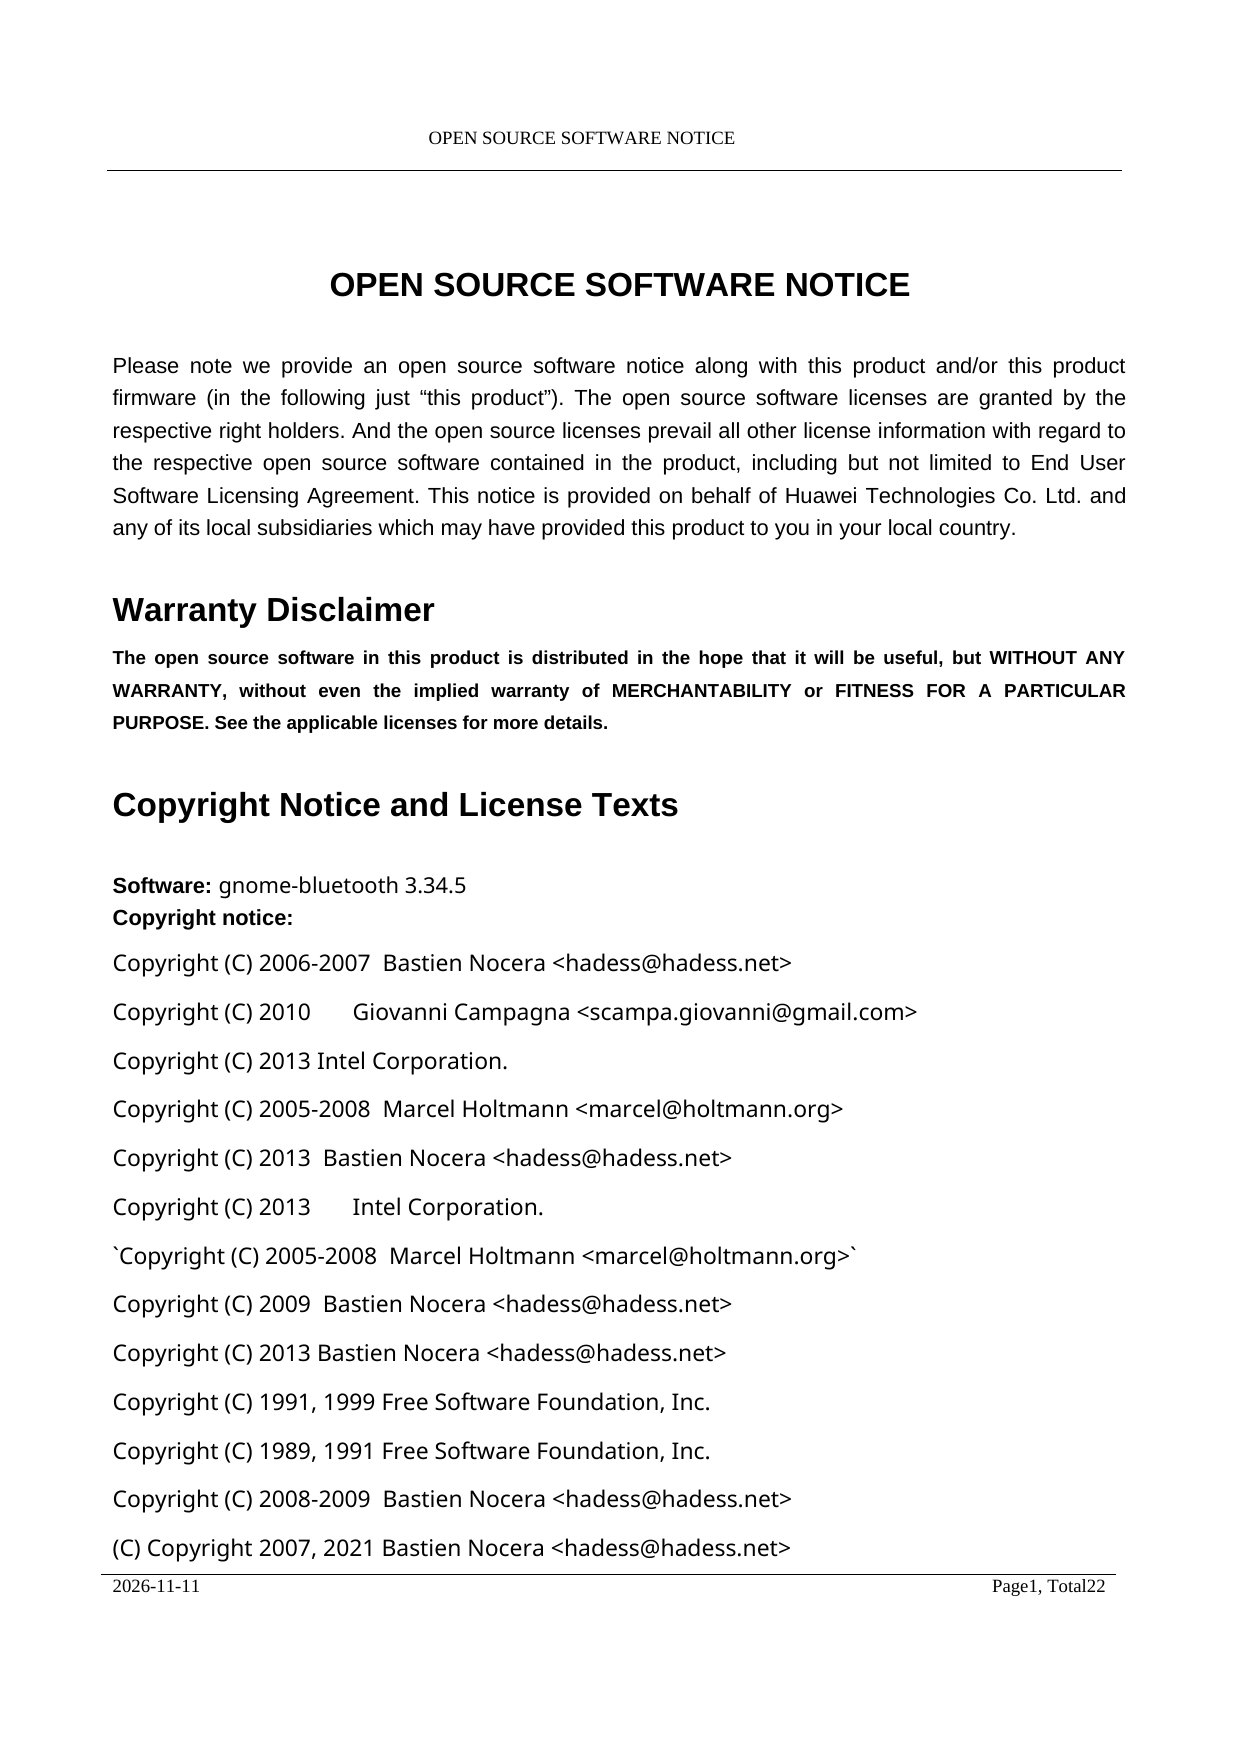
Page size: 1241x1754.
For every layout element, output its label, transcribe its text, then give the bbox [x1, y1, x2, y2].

text Warranty Disclaimer [112, 576, 1128, 641]
text Copyright notice: [112, 901, 1128, 934]
text The open source software in this product is distributed in the hope that it will be useful, but WITHOUT ANY WARRANTY, without even the implied warranty of MERCHANTABILITY or FITNESS FOR A PARTICULAR PURPOSE. See the applicable licenses for more details. [112, 641, 1128, 739]
text Please note we provide an open source software notice along with this product and/or this product firmware (in the following just “this product”). The open source software licenses are granted by the respective right holders. And the open source licenses prevail all other license information with regard to the respective open source software contained in the product, including but not limited to End User Software Licensing Agreement. This notice is provided on behalf of Huawei Technologies Co. Ltd. and any of its local subsidiaries which may have provided this product to you in your local country. [112, 349, 1128, 544]
text Copyright Notice and License Texts [112, 771, 1128, 836]
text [112, 947, 1128, 1564]
text Software: gnome-bluetooth 3.34.5 [112, 869, 1128, 901]
text OPEN SOURCE SOFTWARE NOTICE [112, 251, 1128, 316]
